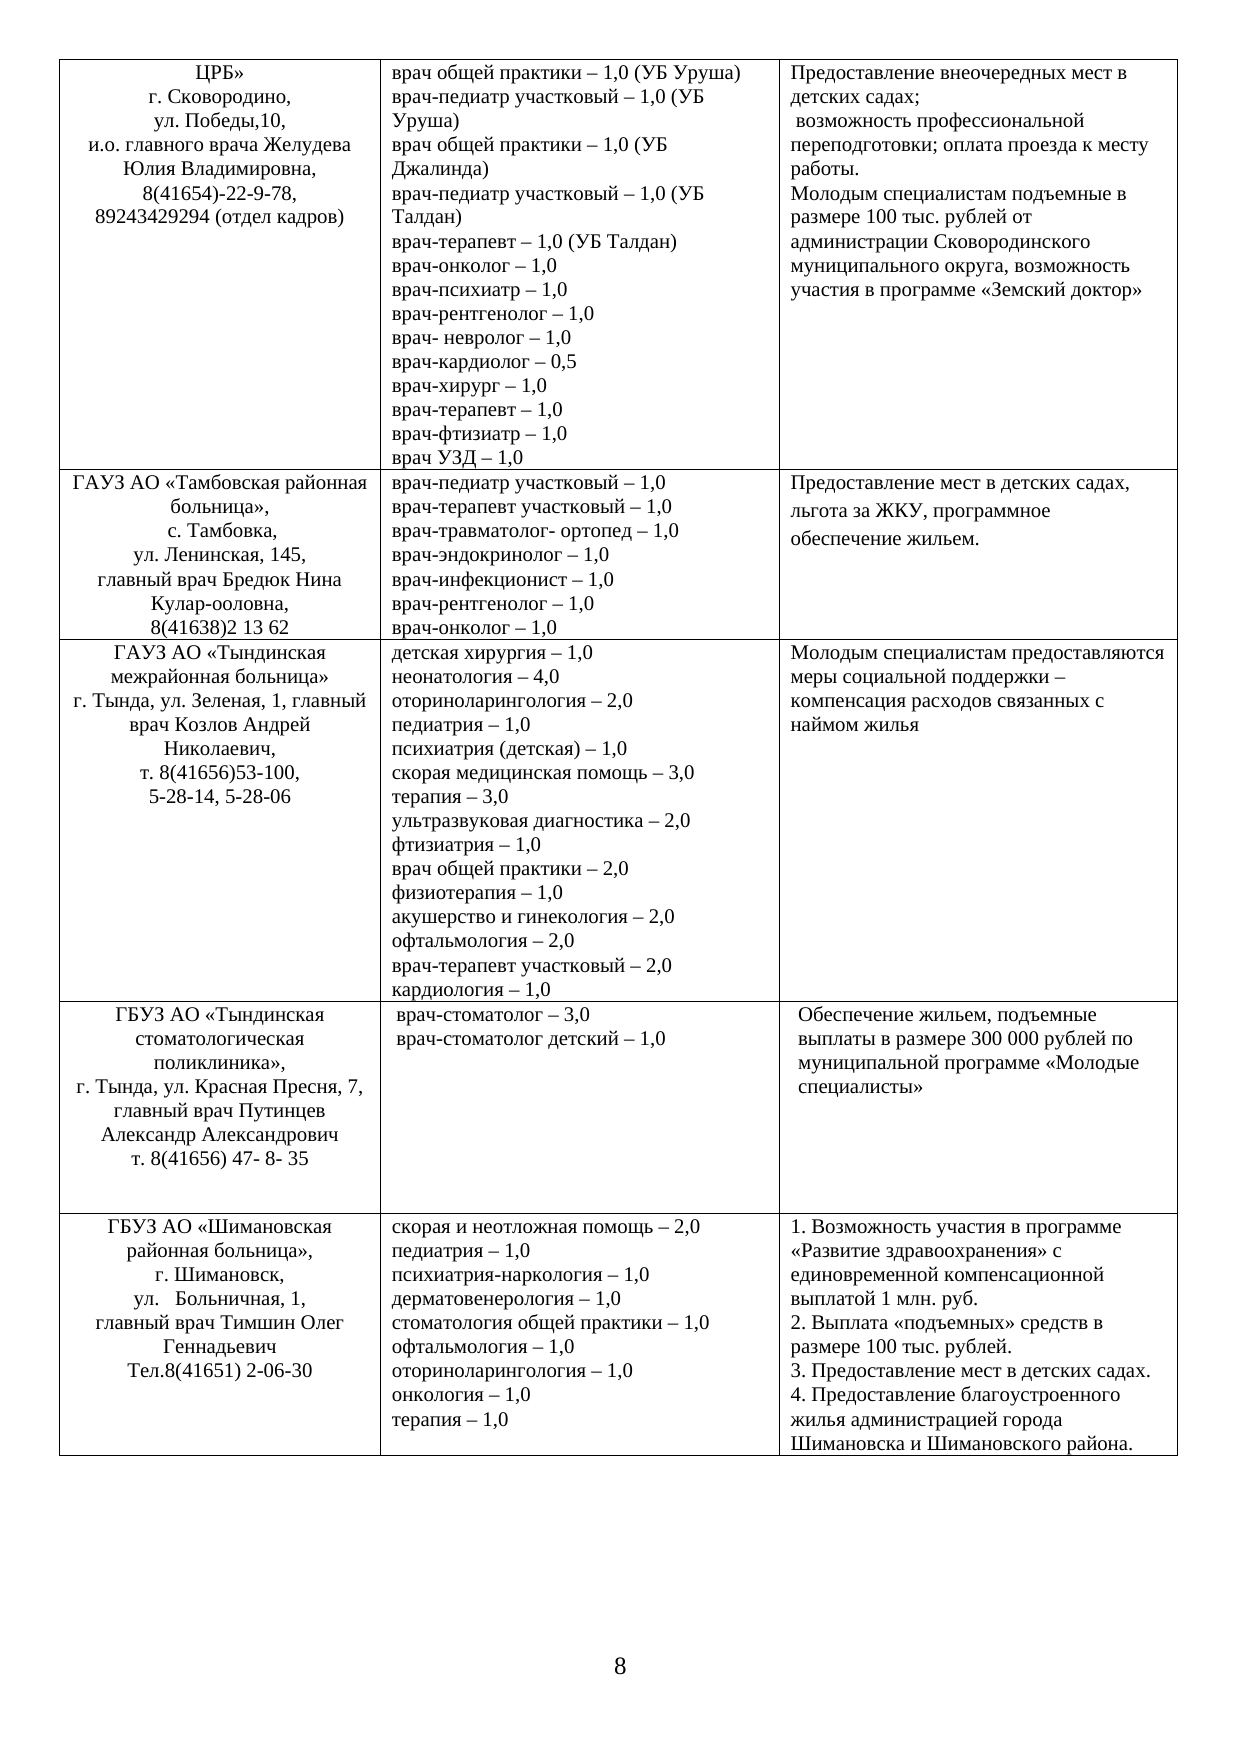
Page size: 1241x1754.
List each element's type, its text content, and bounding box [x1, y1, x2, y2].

table_cell Обеспечение жильем, подъемные выплаты в размере 300 000 рублей по муниципальной программе «Молодые специалисты» [780, 1002, 1177, 1213]
table_cell Молодым специалистам предоставляются меры социальной поддержки – компенсация расходов связанных с наймом жилья [780, 640, 1177, 1001]
table_cell Предоставление мест в детских садах, льгота за ЖКУ, программное обеспечение жильем. [780, 470, 1177, 639]
table_cell врач-стоматолог – 3,0 врач-стоматолог детский – 1,0 [381, 1002, 779, 1213]
table_cell скорая и неотложная помощь – 2,0 педиатрия – 1,0 психиатрия-наркология – 1,0 дерматовенерология – 1,0 стоматология общей практики – 1,0 офтальмология – 1,0 оториноларингология – 1,0 онкология – 1,0 терапия – 1,0 [381, 1214, 779, 1454]
table_cell ГАУЗ АО «Тындинская межрайонная больница» г. Тында, ул. Зеленая, 1, главный врач Козлов Андрей Николаевич, т. 8(41656)53-100, 5-28-14, 5-28-06 [60, 640, 380, 1001]
table_cell 1. Возможность участия в программе «Развитие здравоохранения» с единовременной компенсационной выплатой 1 млн. руб. 2. Выплата «подъемных» средств в размере 100 тыс. рублей. 3. Предоставление мест в детских садах. 4. Предоставление благоустроенного жилья администрацией города Шимановска и Шимановского района. [780, 1214, 1177, 1454]
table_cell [780, 60, 1177, 469]
table_cell детская хирургия – 1,0 неонатология – 4,0 оториноларингология – 2,0 педиатрия – 1,0 психиатрия (детская) – 1,0 скорая медицинская помощь – 3,0 терапия – 3,0 ультразвуковая диагностика – 2,0 фтизиатрия – 1,0 врач общей практики – 2,0 физиотерапия – 1,0 акушерство и гинекология – 2,0 офтальмология – 2,0 врач-терапевт участковый – 2,0 кардиология – 1,0 [381, 640, 779, 1001]
table_cell ГАУЗ АО «Тамбовская районная больница», с. Тамбовка, ул. Ленинская, 145, главный врач Бредюк Нина Кулар-ооловна, 8(41638)2 13 62 [60, 470, 380, 639]
table_cell ГБУЗ АО «Тындинская стоматологическая поликлиника», г. Тында, ул. Красная Пресня, 7, главный врач Путинцев Александр Александрович т. 8(41656) 47- 8- 35 [60, 1002, 380, 1213]
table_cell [60, 60, 380, 469]
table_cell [381, 60, 779, 469]
table_cell ГБУЗ АО «Шимановская районная больница», г. Шимановск, ул. Больничная, 1, главный врач Тимшин Олег Геннадьевич Тел.8(41651) 2-06-30 [60, 1214, 380, 1454]
table_cell врач-педиатр участковый – 1,0 врач-терапевт участковый – 1,0 врач-травматолог- ортопед – 1,0 врач-эндокринолог – 1,0 врач-инфекционист – 1,0 врач-рентгенолог – 1,0 врач-онколог – 1,0 [381, 470, 779, 639]
